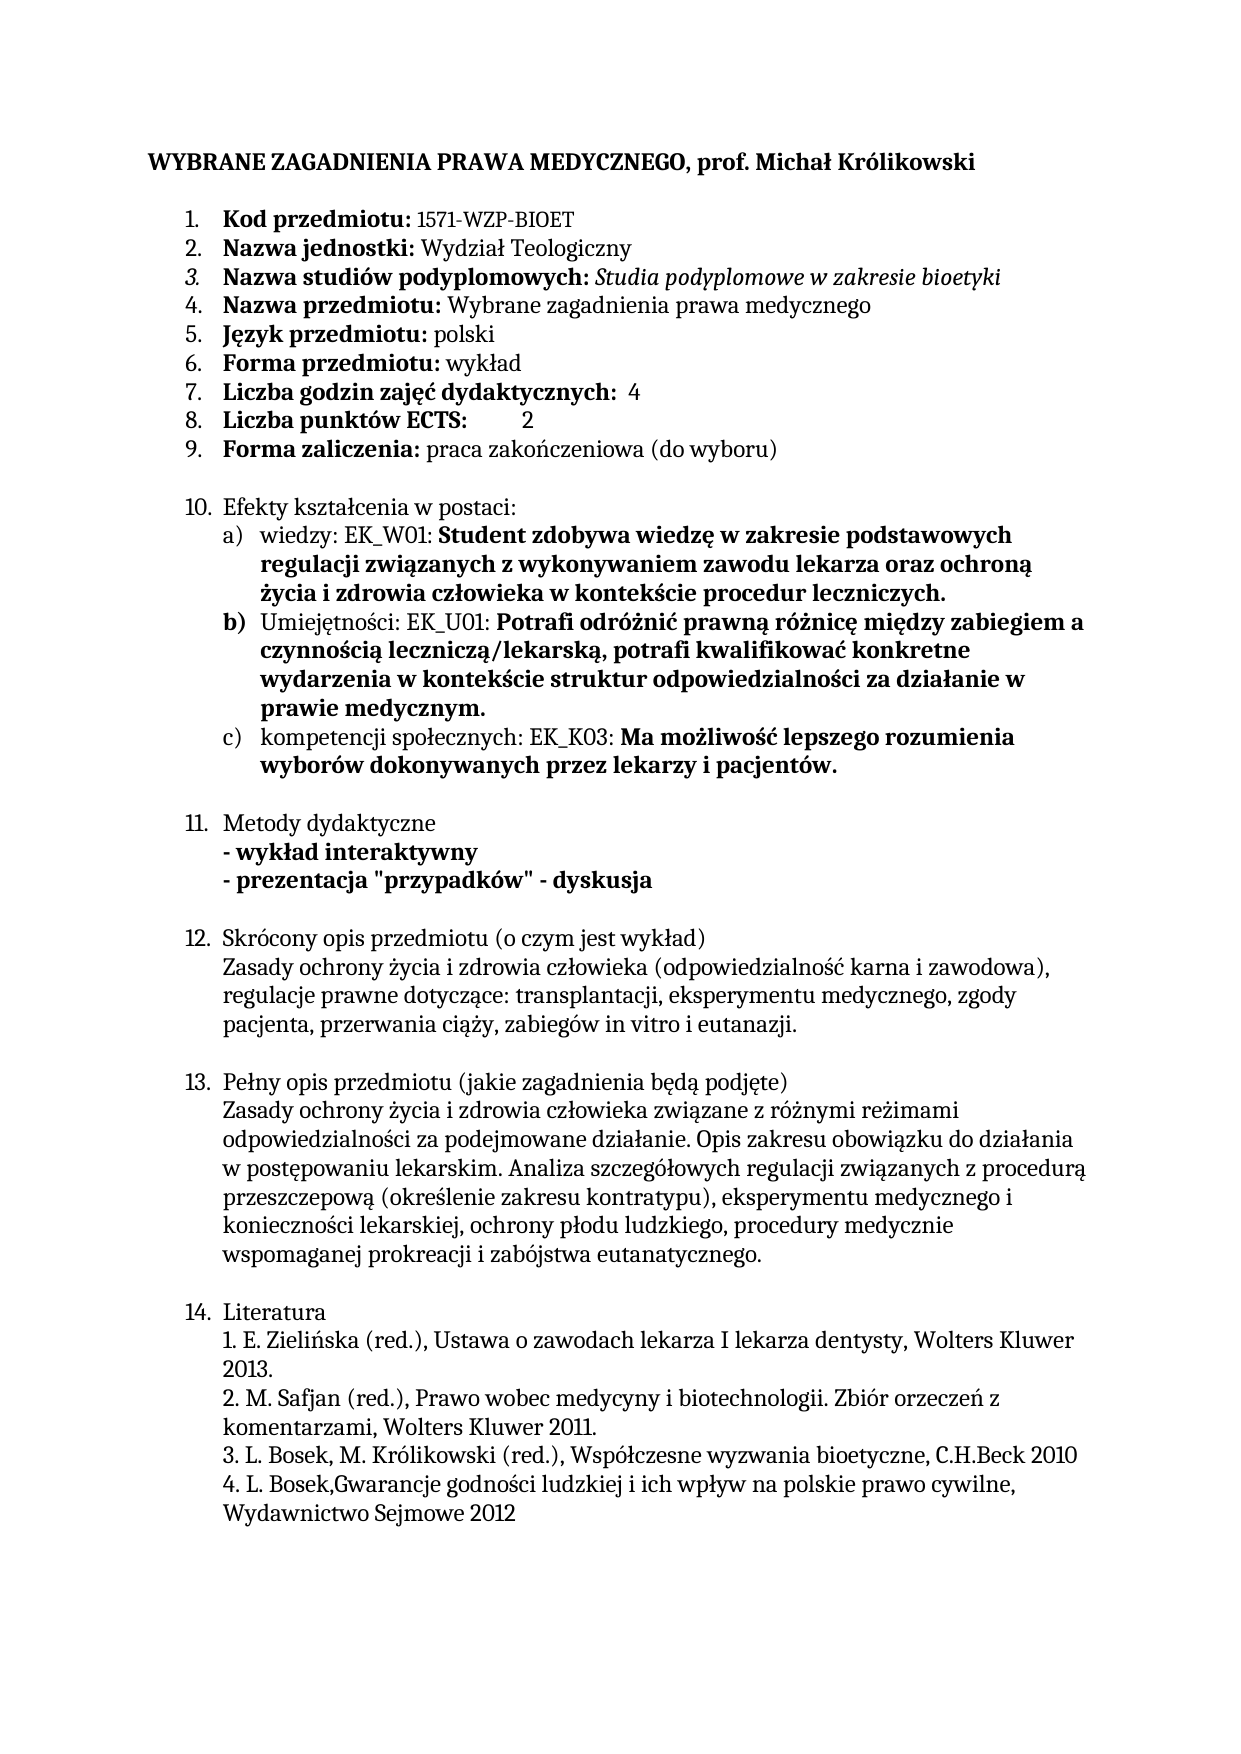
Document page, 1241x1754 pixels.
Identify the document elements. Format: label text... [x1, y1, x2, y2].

list Liczba godzin zajęć dydaktycznych: 4 [185, 378, 1093, 406]
list wiedzy: EK_W01: Student zdobywa wiedzę w zakresie podstawowych regulacji związanych z wykonywaniem zawodu lekarza oraz ochroną życia i zdrowia człowieka w kontekście procedur leczniczych. [223, 521, 1093, 608]
list Liczba punktów ECTS: 2 [185, 406, 1093, 435]
list kompetencji społecznych: EK_K03: Ma możliwość lepszego rozumienia wyborów dokonywanych przez lekarzy i pacjentów. [223, 723, 1093, 809]
list Efekty kształcenia w postaci: [185, 493, 1093, 521]
list Nazwa przedmiotu: Wybrane zagadnienia prawa medycznego [185, 291, 1093, 320]
list Skrócony opis przedmiotu (o czym jest wykład) Zasady ochrony życia i zdrowia człowieka (odpowiedzialność karna i zawodowa), regulacje prawne dotyczące: transplantacji, eksperymentu medycznego, zgody pacjenta, przerwania ciąży, zabiegów in vitro i eutanazji. [185, 924, 1093, 1068]
list 4. L. Bosek,Gwarancje godności ludzkiej i ich wpływ na polskie prawo cywilne, Wydawnictwo Sejmowe 2012 [223, 1470, 1093, 1528]
list Język przedmiotu: polski [185, 320, 1093, 349]
list Umiejętności: EK_U01: Potrafi odróżnić prawną różnicę między zabiegiem a czynnością leczniczą/lekarską, potrafi kwalifikować konkretne wydarzenia w kontekście struktur odpowiedzialności za działanie w prawie medycznym. [223, 608, 1093, 723]
list Literatura 1. E. Zielińska (red.), Ustawa o zawodach lekarza I lekarza dentysty, Wolters Kluwer 2013. 2. M. Safjan (red.), Prawo wobec medycyny i biotechnologii. Zbiór orzeczeń z komentarzami, Wolters Kluwer 2011. 3. L. Bosek, M. Królikowski (red.), Współczesne wyzwania bioetyczne, C.H.Beck 2010 [185, 1298, 1093, 1470]
list Forma zaliczenia: praca zakończeniowa (do wyboru) [185, 435, 1093, 464]
list Kod przedmiotu: 1571-WZP-BIOET [185, 205, 1093, 234]
list Forma przedmiotu: wykład [185, 349, 1093, 378]
text WYBRANE ZAGADNIENIA PRAWA MEDYCZNEGO, prof. Michał Królikowski [148, 148, 1093, 176]
list Nazwa studiów podyplomowych: Studia podyplomowe w zakresie bioetyki [185, 263, 1093, 291]
list Metody dydaktyczne - wykład interaktywny - prezentacja "przypadków" - dyskusja [185, 809, 1093, 924]
list Nazwa jednostki: Wydział Teologiczny [185, 234, 1093, 263]
list Pełny opis przedmiotu (jakie zagadnienia będą podjęte) Zasady ochrony życia i zdrowia człowieka związane z różnymi reżimami odpowiedzialności za podejmowane działanie. Opis zakresu obowiązku do działania w postępowaniu lekarskim. Analiza szczegółowych regulacji związanych z procedurą przeszczepową (określenie zakresu kontratypu), eksperymentu medycznego i konieczności lekarskiej, ochrony płodu ludzkiego, procedury medycznie wspomaganej prokreacji i zabójstwa eutanatycznego. [185, 1068, 1093, 1269]
